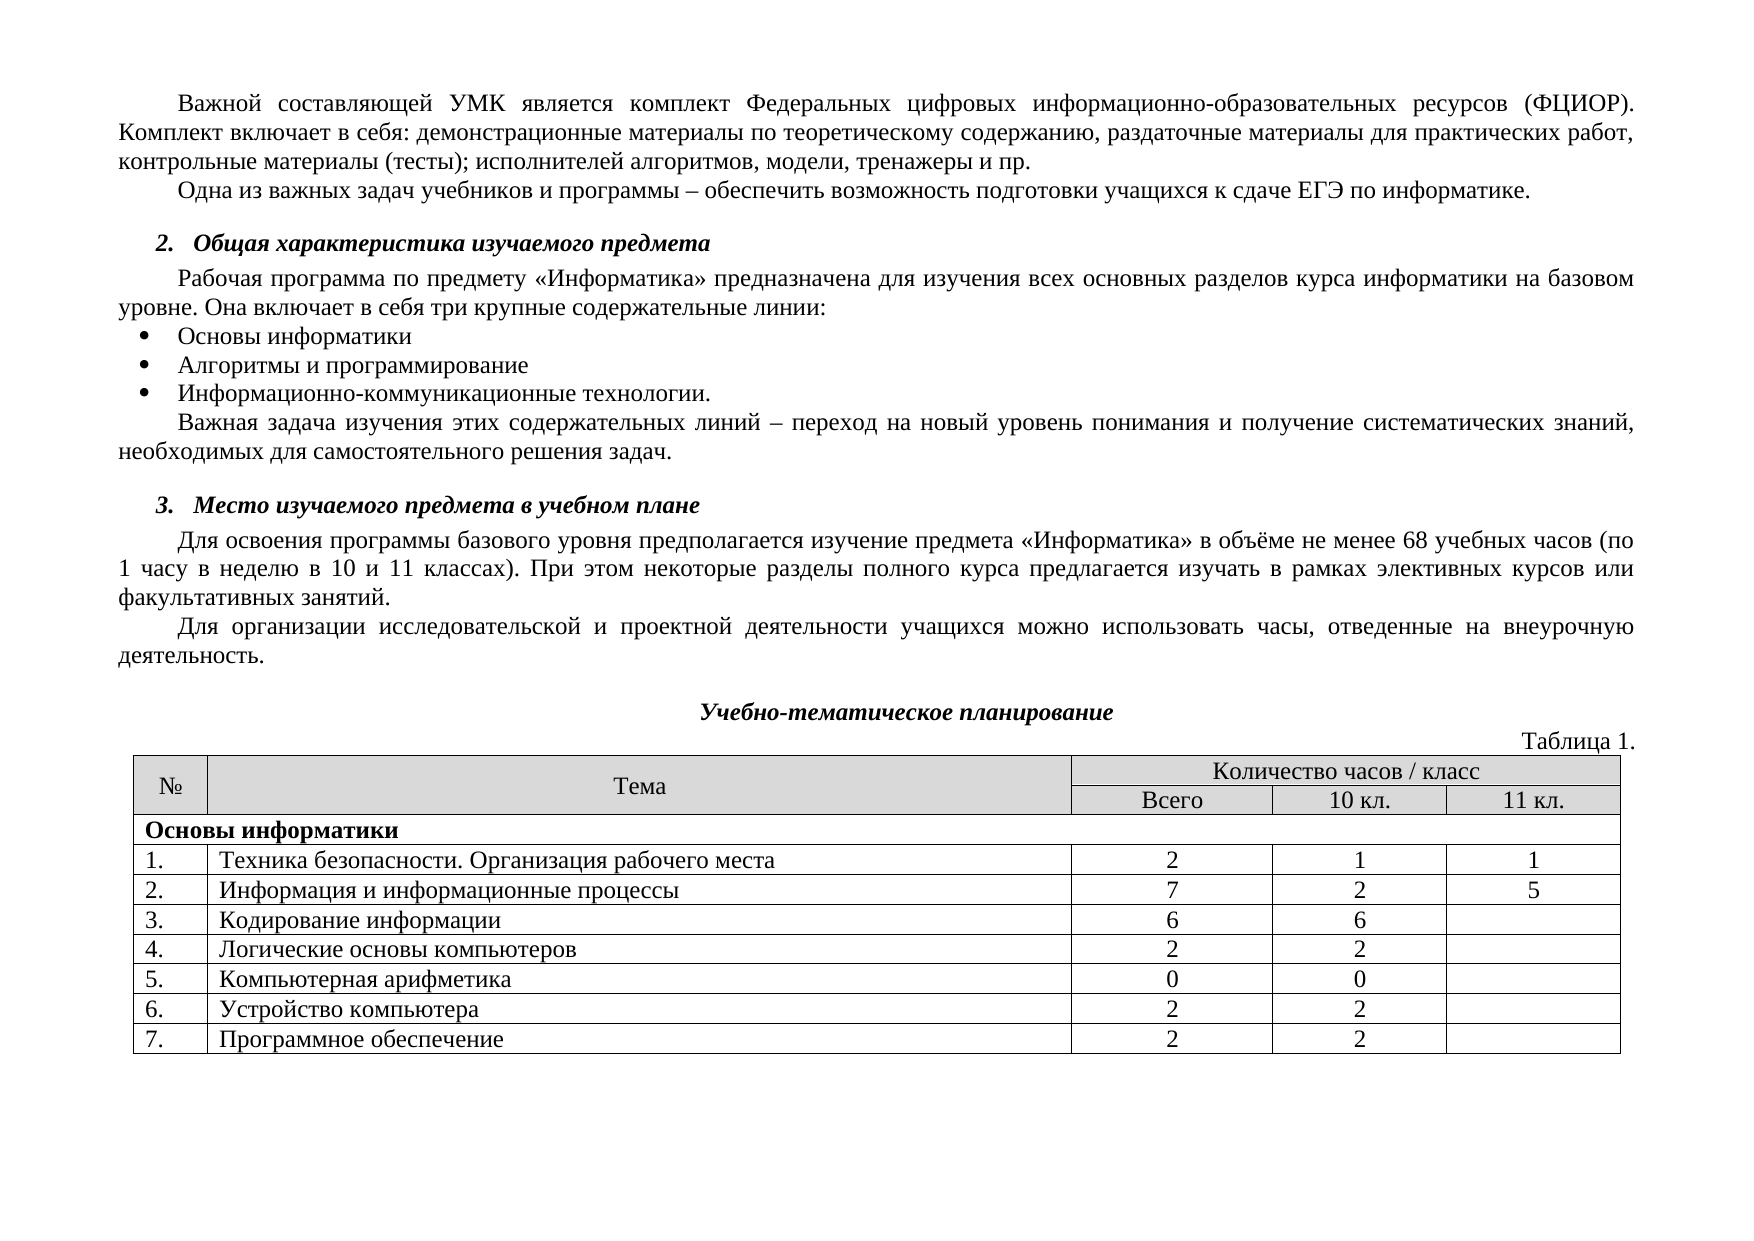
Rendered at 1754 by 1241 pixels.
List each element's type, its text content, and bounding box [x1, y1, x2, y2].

table_cell Основы информатики [134, 815, 1620, 844]
table_cell 0 [1072, 964, 1272, 993]
table_cell [1447, 994, 1620, 1023]
table_cell [134, 1024, 207, 1053]
table_cell 1 [1447, 845, 1620, 874]
table_cell Устройство компьютера [208, 994, 1071, 1023]
text Для освоения программы базового уровня предполагается изучение предмета «Информатика» в объёме не менее 68 учебных часов (по 1 часу в неделю в 10 и 11 классах). При этом некоторые разделы полного курса предлагается изучать в рамках элективных курсов или факультативных занятий. [118, 525, 1636, 611]
list Основы информатики [140, 321, 1636, 350]
table_cell 6 [1273, 905, 1446, 933]
table_cell 2 [1072, 935, 1272, 963]
table_header Количество часов / класс [1072, 756, 1620, 784]
table_cell [134, 845, 207, 874]
list Информационно-коммуникационные технологии. [140, 378, 1636, 407]
text Таблица 1. [118, 726, 1636, 755]
table_cell [1447, 1024, 1620, 1053]
table_cell [1447, 935, 1620, 963]
list Алгоритмы и программирование [140, 350, 1636, 378]
table_cell Логические основы компьютеров [208, 935, 1071, 963]
table_cell 6 [1072, 905, 1272, 933]
table_cell [1447, 964, 1620, 993]
table_cell 2 [1273, 994, 1446, 1023]
text Рабочая программа по предмету «Информатика» предназначена для изучения всех основных разделов курса информатики на базовом уровне. Она включает в себя три крупные содержательные линии: [118, 263, 1636, 321]
table_cell 11 кл. [1447, 786, 1620, 814]
table_cell 7 [1072, 875, 1272, 904]
text Учебно-тематическое планирование [118, 697, 1636, 726]
table_cell 2 [1072, 994, 1272, 1023]
table_cell Всего [1072, 786, 1272, 814]
table_cell [1447, 905, 1620, 933]
list Место изучаемого предмета в учебном плане [156, 490, 1636, 518]
table_cell 2 [1072, 845, 1272, 874]
text Важная задача изучения этих содержательных линий – переход на новый уровень понимания и получение систематических знаний, необходимых для самостоятельного решения задач. [118, 407, 1636, 465]
table_cell 2 [1072, 1024, 1272, 1053]
table_header Тема [208, 756, 1071, 814]
table_cell [134, 964, 207, 993]
table_cell [134, 935, 207, 963]
table_cell 0 [1273, 964, 1446, 993]
table_cell Компьютерная арифметика [208, 964, 1071, 993]
list Общая характеристика изучаемого предмета [156, 228, 1636, 257]
table_cell [134, 875, 207, 904]
table_cell 5 [1447, 875, 1620, 904]
table_cell 2 [1273, 1024, 1446, 1053]
table_cell Программное обеспечение [208, 1024, 1071, 1053]
text Важной составляющей УМК является комплект Федеральных цифровых информационно-образовательных ресурсов (ФЦИОР). Комплект включает в себя: демонстрационные материалы по теоретическому содержанию, раздаточные материалы для практических работ, контрольные материалы (тесты); исполнителей алгоритмов, модели, тренажеры и пр. [118, 88, 1636, 175]
table_cell Информация и информационные процессы [208, 875, 1071, 904]
table_cell [134, 905, 207, 933]
table_cell Кодирование информации [208, 905, 1071, 933]
table_cell Техника безопасности. Организация рабочего места [208, 845, 1071, 874]
table_cell [134, 994, 207, 1023]
text Одна из важных задач учебников и программы – обеспечить возможность подготовки учащихся к сдаче ЕГЭ по информатике. [118, 175, 1636, 203]
text Для организации исследовательской и проектной деятельности учащихся можно использовать часы, отведенные на внеурочную деятельность. [118, 611, 1636, 668]
table_cell 2 [1273, 935, 1446, 963]
table_cell 1 [1273, 845, 1446, 874]
table_cell 10 кл. [1273, 786, 1446, 814]
table_cell 2 [1273, 875, 1446, 904]
table_header № [134, 756, 207, 814]
